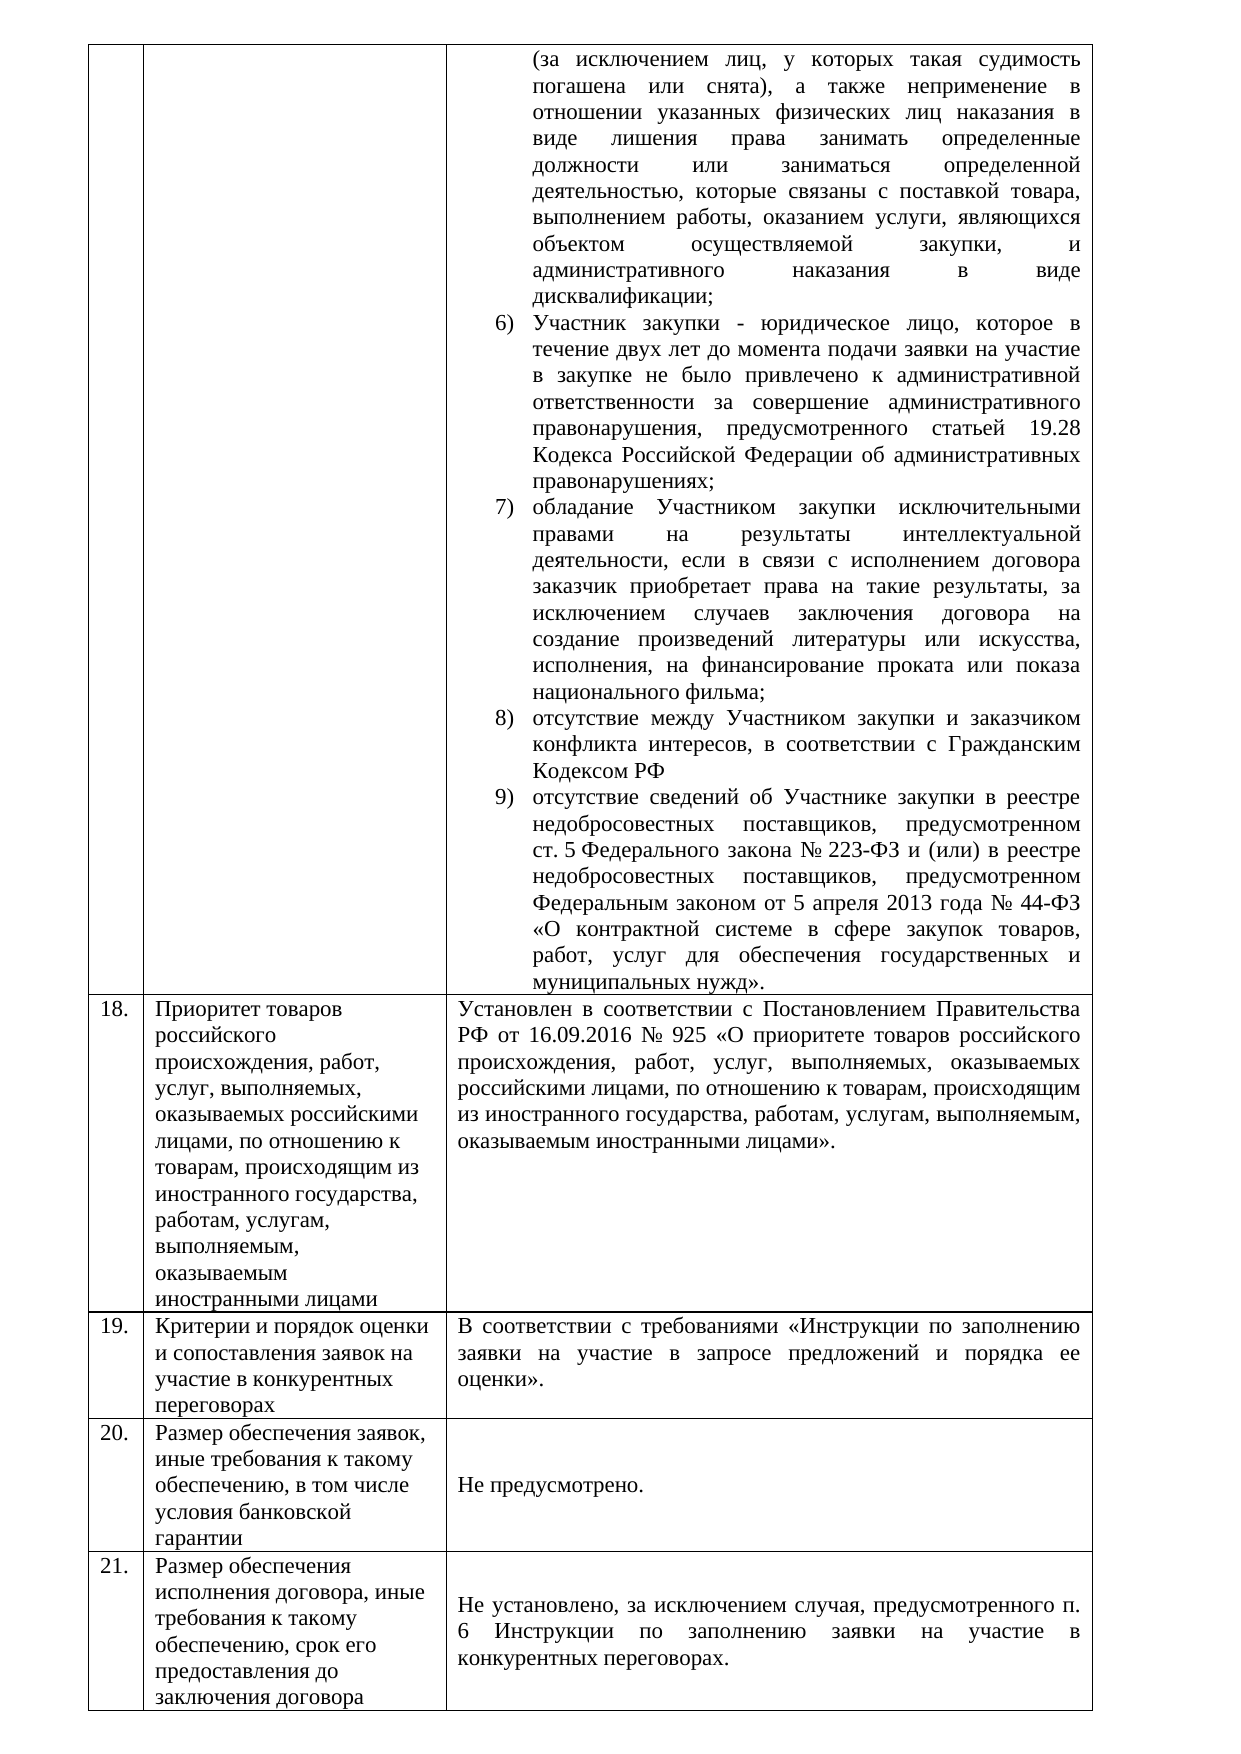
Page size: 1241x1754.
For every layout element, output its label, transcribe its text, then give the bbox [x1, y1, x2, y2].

table_cell [89, 1419, 143, 1551]
table_cell Приоритет товаров российского происхождения, работ, услуг, выполняемых, оказываемых российскими лицами, по отношению к товарам, происходящим из иностранного государства, работам, услугам, выполняемым, оказываемым иностранными лицами [144, 995, 446, 1311]
table_cell В соответствии с требованиями «Инструкции по заполнению заявки на участие в запросе предложений и порядка ее оценки». [447, 1313, 1092, 1418]
table_cell Критерии и порядок оценки и сопоставления заявок на участие в конкурентных переговорах [144, 1313, 446, 1418]
table_cell Размер обеспечения исполнения договора, иные требования к такому обеспечению, срок его предоставления до заключения договора [144, 1552, 446, 1710]
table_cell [144, 45, 446, 994]
table_cell [89, 995, 143, 1311]
table_cell Не предусмотрено. [447, 1419, 1092, 1551]
table_cell Размер обеспечения заявок, иные требования к такому обеспечению, в том числе условия банковской гарантии [144, 1419, 446, 1551]
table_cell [447, 45, 1092, 994]
table_cell [89, 45, 143, 994]
table_cell Установлен в соответствии с Постановлением Правительства РФ от 16.09.2016 № 925 «О приоритете товаров российского происхождения, работ, услуг, выполняемых, оказываемых российскими лицами, по отношению к товарам, происходящим из иностранного государства, работам, услугам, выполняемым, оказываемым иностранными лицами». [447, 995, 1092, 1311]
table_cell [89, 1552, 143, 1710]
table_cell Не установлено, за исключением случая, предусмотренного п. 6 Инструкции по заполнению заявки на участие в конкурентных переговорах. [447, 1552, 1092, 1710]
table_cell [89, 1313, 143, 1418]
